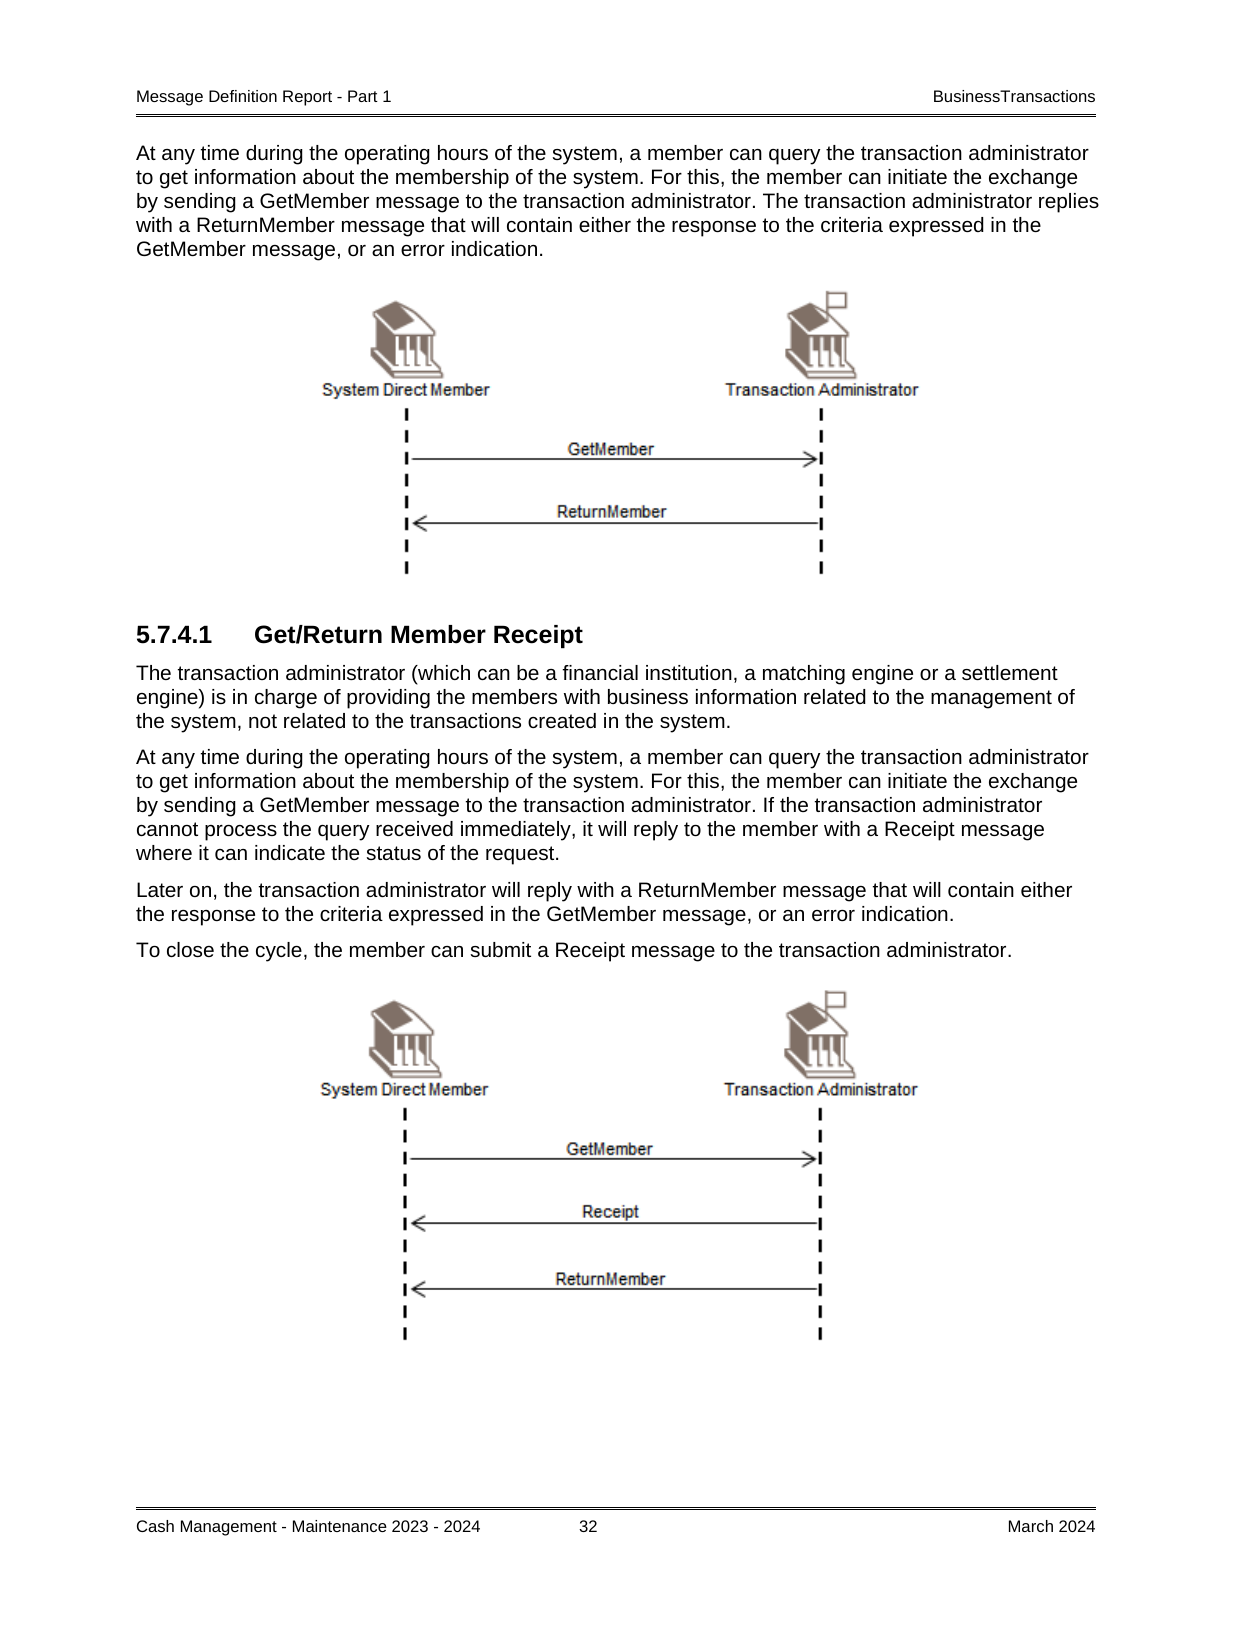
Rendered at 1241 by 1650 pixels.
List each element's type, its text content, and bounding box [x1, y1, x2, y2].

subtitle Get/Return Member Receipt [136, 619, 1104, 648]
text To close the cycle, the member can submit a Receipt message to the transaction administrator. [136, 938, 1104, 962]
text At any time during the operating hours of the system, a member can query the transaction administrator to get information about the membership of the system. For this, the member can initiate the exchange by sending a GetMember message to the transaction administrator. If the transaction administrator cannot process the query received immediately, it will reply to the member with a Receipt message where it can indicate the status of the request. [136, 745, 1104, 865]
picture [313, 285, 928, 582]
text Later on, the transaction administrator will reply with a ReturnMember message that will contain either the response to the criteria expressed in the GetMember message, or an error indication. [136, 877, 1104, 925]
picture [317, 986, 924, 1348]
text The transaction administrator (which can be a financial institution, a matching engine or a settlement engine) is in charge of providing the members with business information related to the management of the system, not related to the transactions created in the system. [136, 661, 1104, 733]
text At any time during the operating hours of the system, a member can query the transaction administrator to get information about the membership of the system. For this, the member can initiate the exchange by sending a GetMember message to the transaction administrator. The transaction administrator replies with a ReturnMember message that will contain either the response to the criteria expressed in the GetMember message, or an error indication. [136, 141, 1104, 260]
